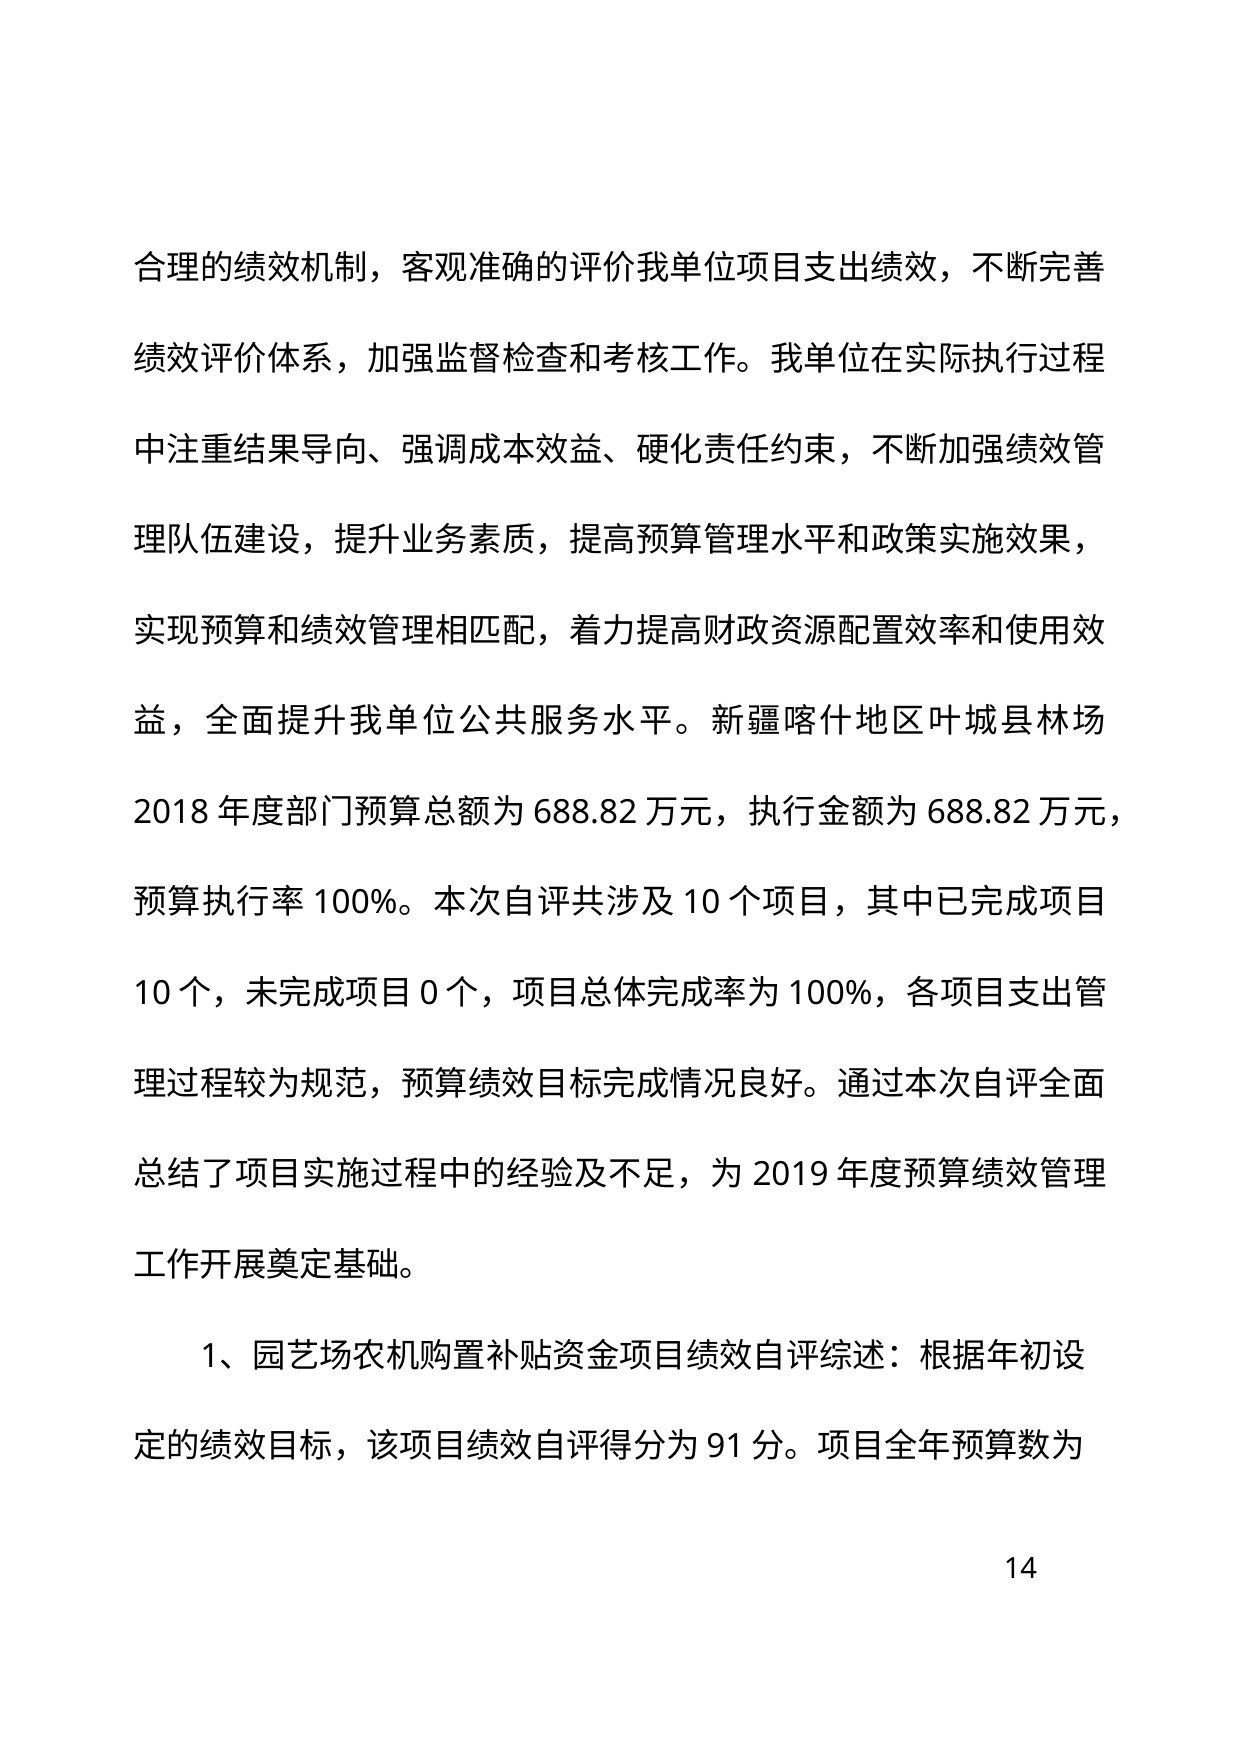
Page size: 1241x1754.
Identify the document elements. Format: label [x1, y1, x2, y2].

text [133, 220, 1107, 1307]
text [133, 1307, 1107, 1489]
